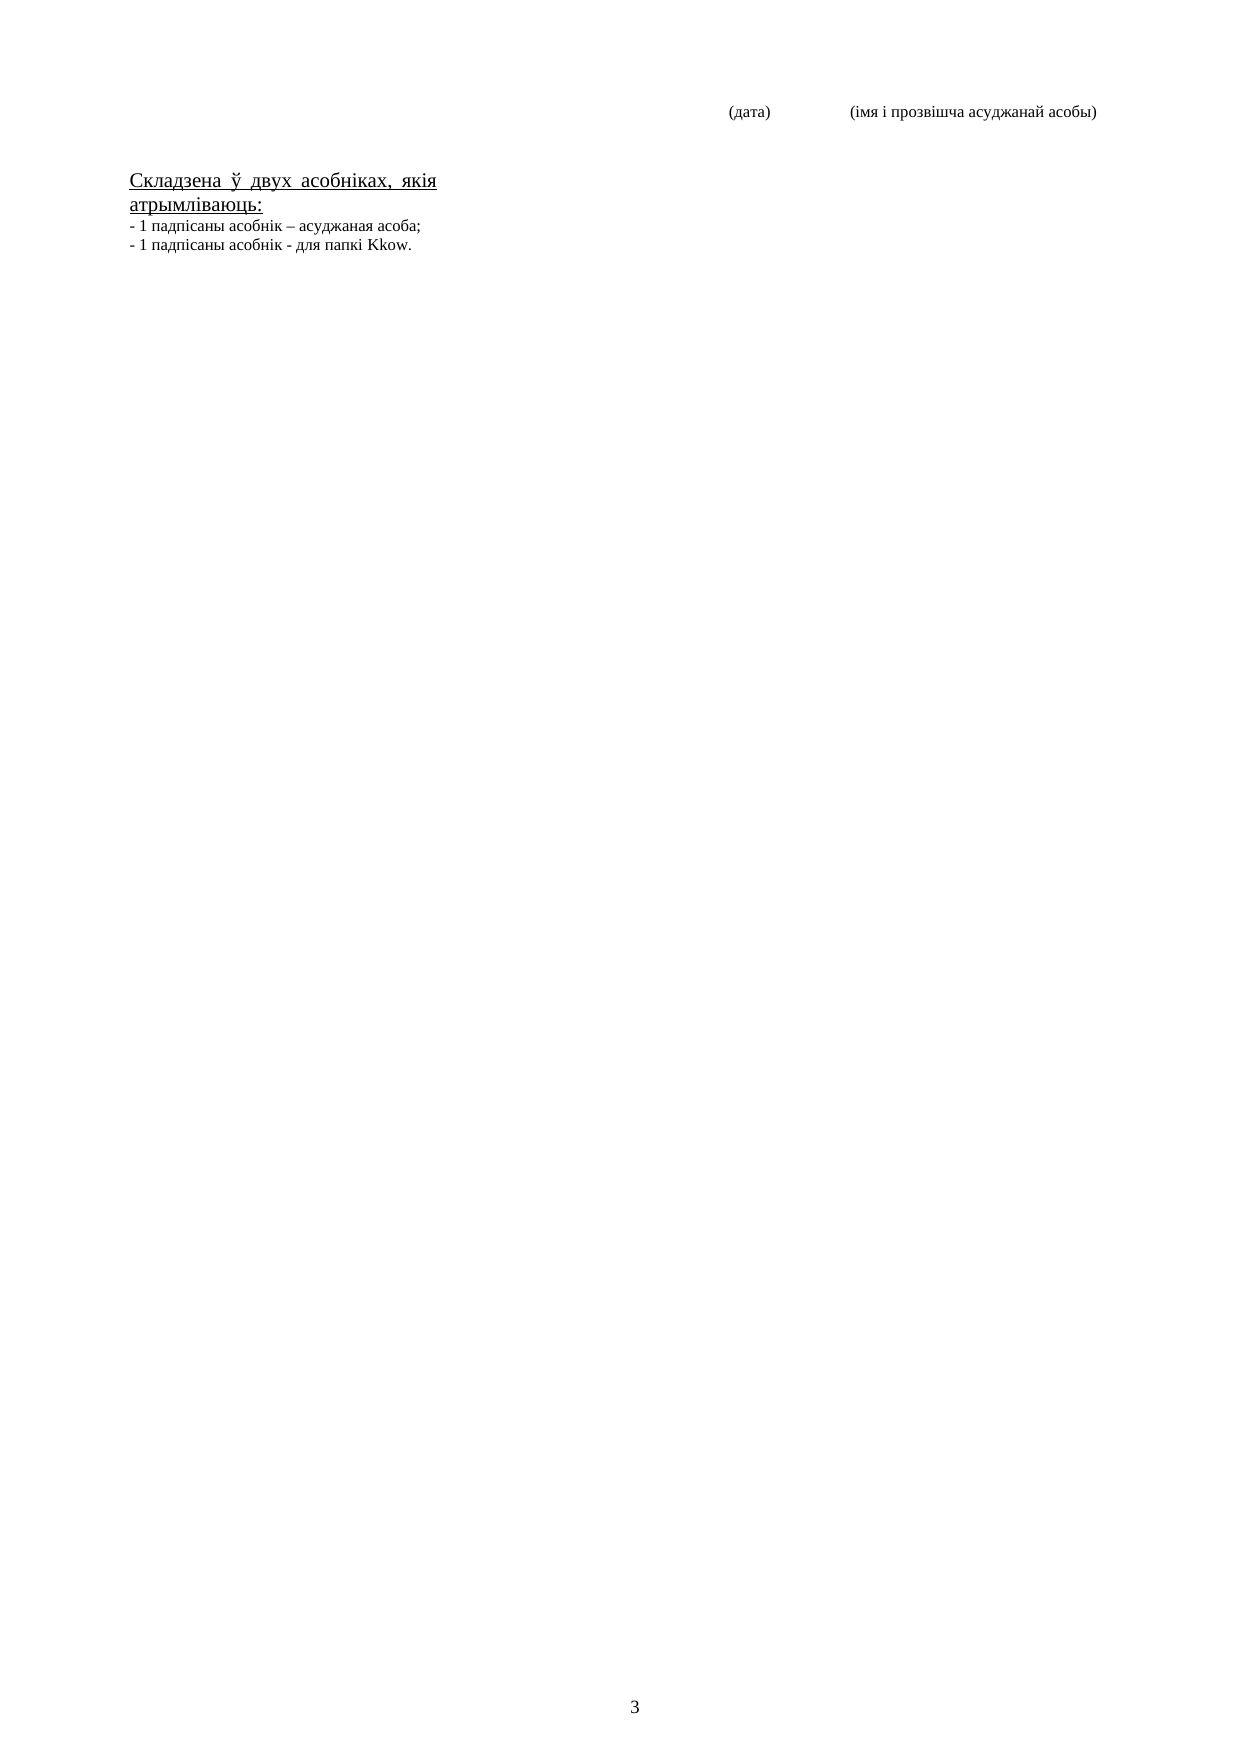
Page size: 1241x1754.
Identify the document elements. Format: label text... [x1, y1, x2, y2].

table_header (імя і прозвішча асуджанай асобы) [824, 101, 1123, 124]
table_header Складзена ў двух асобніках, якія атрымліваюць: [118, 168, 448, 216]
table_header (дата) [676, 101, 823, 124]
table_cell - 1 падпісаны асобнік – асуджаная асоба; - 1 падпісаны асобнік - для папкі Kkow. [118, 216, 448, 254]
